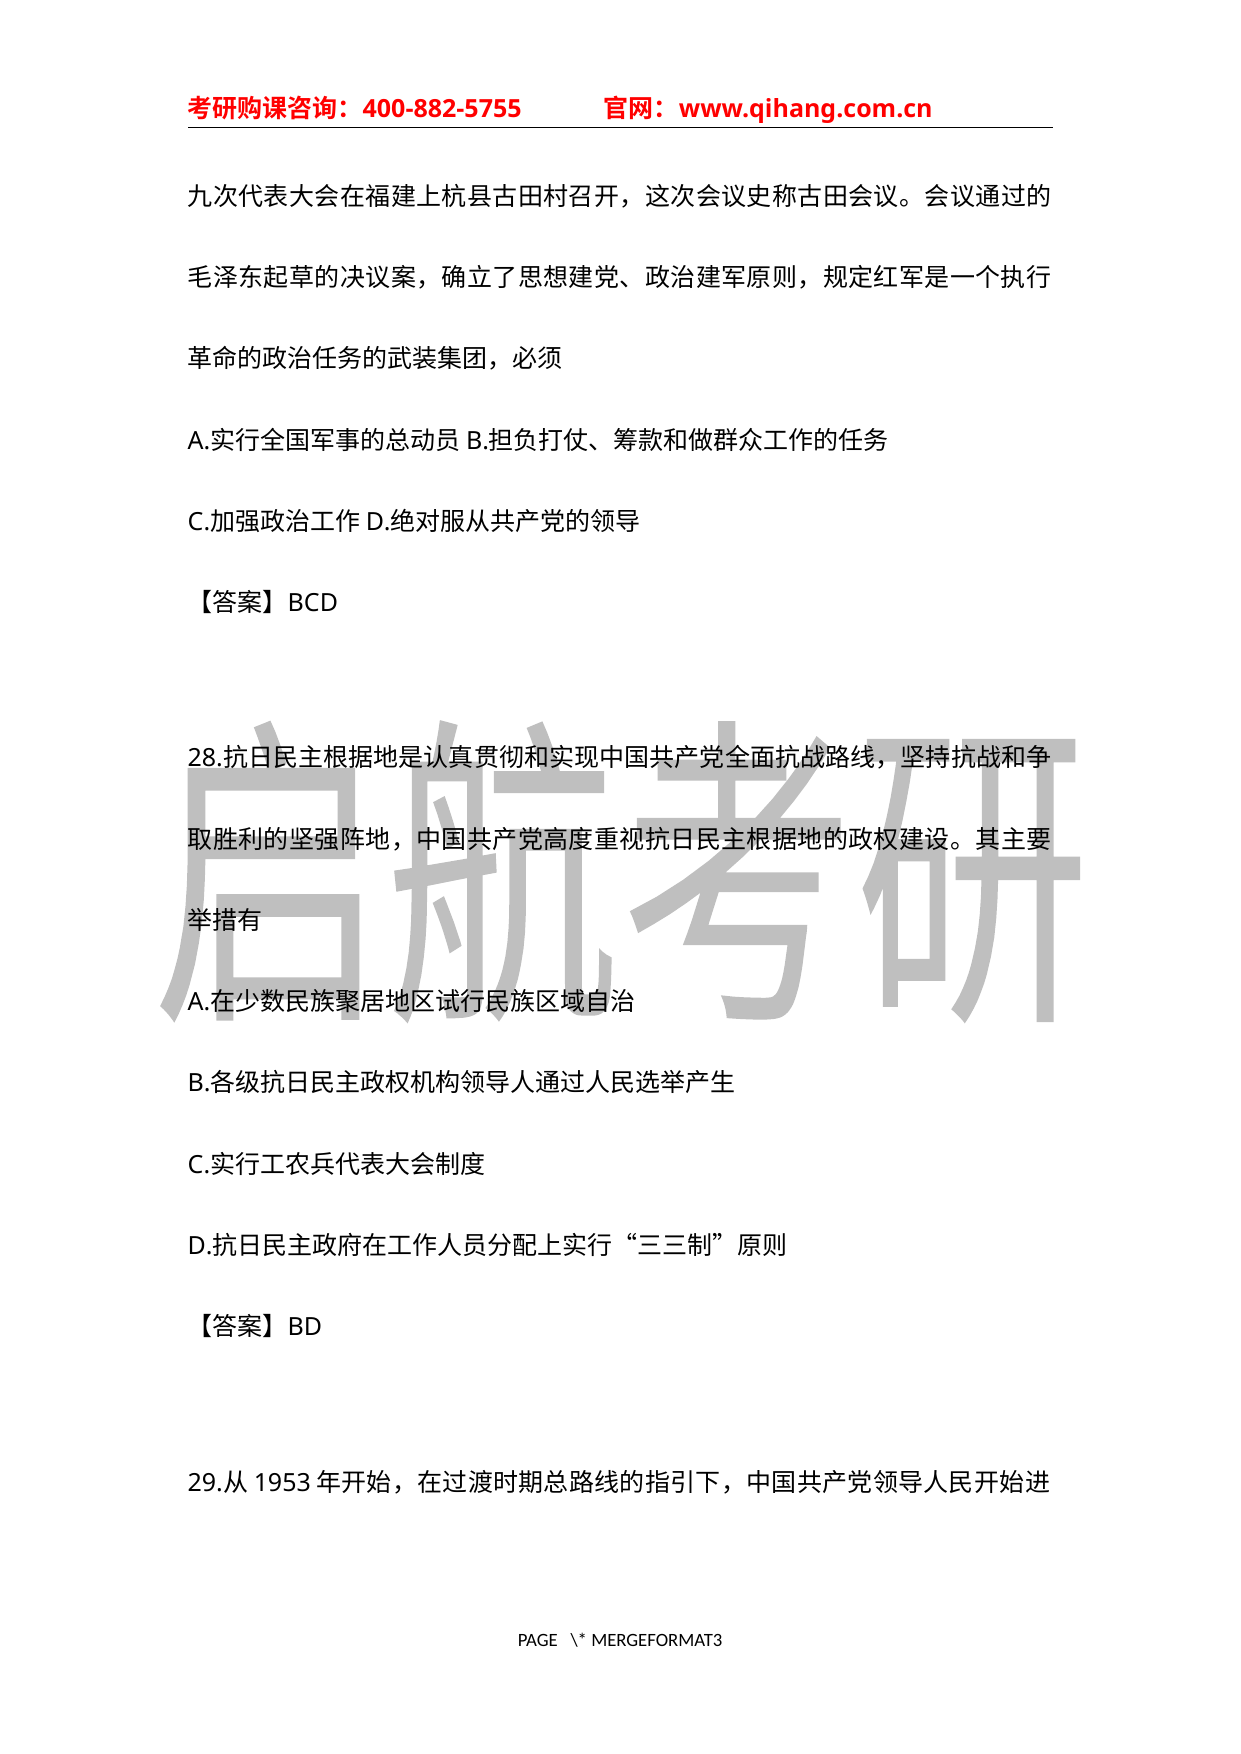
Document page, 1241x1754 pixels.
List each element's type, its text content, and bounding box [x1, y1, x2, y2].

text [187, 162, 1053, 633]
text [187, 1366, 1053, 1513]
text 28.抗日民主根据地是认真贯彻和实现中国共产党全面抗战路线，坚持抗战和争取胜利的坚强阵地，中国共产党高度重视抗日民主根据地的政权建设。其主要举措有 A.在少数民族聚居地区试行民族区域自治 B.各级抗日民主政权机构领导人通过人民选举产生 C.实行工农兵代表大会制度 D.抗日民主政府在工作人员分配上实行“三三制”原则 【答案】BD [187, 642, 1053, 1357]
